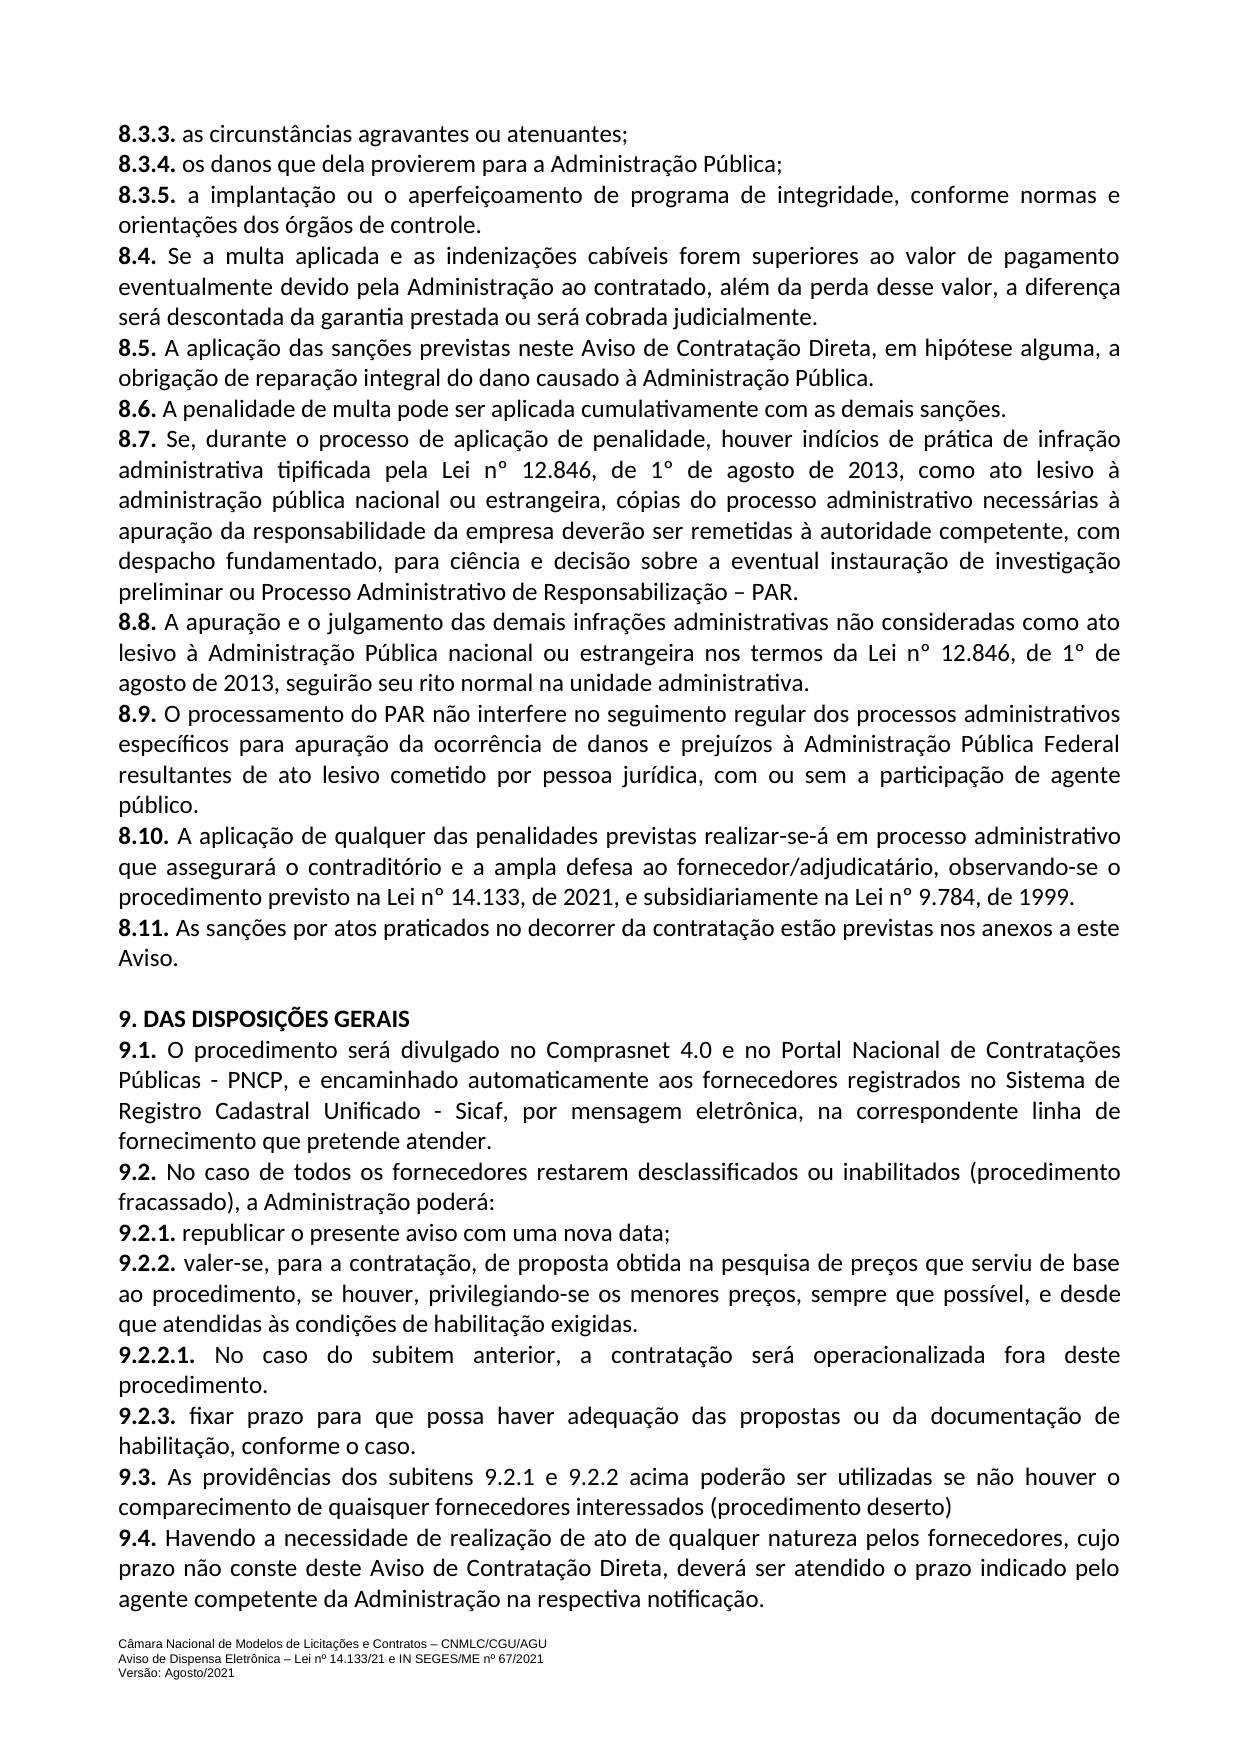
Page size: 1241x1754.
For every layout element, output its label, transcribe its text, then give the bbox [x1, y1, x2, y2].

text 8.9. O processamento do PAR não interfere no seguimento regular dos processos administrativos específicos para apuração da ocorrência de danos e prejuízos à Administração Pública Federal resultantes de ato lesivo cometido por pessoa jurídica, com ou sem a participação de agente público. [118, 698, 1122, 820]
text 9.3. As providências dos subitens 9.2.1 e 9.2.2 acima poderão ser utilizadas se não houver o comparecimento de quaisquer fornecedores interessados (procedimento deserto) [118, 1461, 1122, 1522]
text 9.4. Havendo a necessidade de realização de ato de qualquer natureza pelos fornecedores, cujo prazo não conste deste Aviso de Contratação Direta, deverá ser atendido o prazo indicado pelo agente competente da Administração na respectiva notificação. [118, 1522, 1122, 1614]
text 9.2.2. valer-se, para a contratação, de proposta obtida na pesquisa de preços que serviu de base ao procedimento, se houver, privilegiando-se os menores preços, sempre que possível, e desde que atendidas às condições de habilitação exigidas. [118, 1247, 1122, 1339]
text 8.7. Se, durante o processo de aplicação de penalidade, houver indícios de prática de infração administrativa tipificada pela Lei nº 12.846, de 1º de agosto de 2013, como ato lesivo à administração pública nacional ou estrangeira, cópias do processo administrativo necessárias à apuração da responsabilidade da empresa deverão ser remetidas à autoridade competente, com despacho fundamentado, para ciência e decisão sobre a eventual instauração de investigação preliminar ou Processo Administrativo de Responsabilização – PAR. [118, 423, 1122, 606]
text 8.3.4. os danos que dela provierem para a Administração Pública; [118, 149, 1122, 179]
text 9.2.2.1. No caso do subitem anterior, a contratação será operacionalizada fora deste procedimento. [118, 1339, 1122, 1400]
text 8.11. As sanções por atos praticados no decorrer da contratação estão previstas nos anexos a este Aviso. [118, 912, 1122, 973]
text 9.1. O procedimento será divulgado no Comprasnet 4.0 e no Portal Nacional de Contratações Públicas - PNCP, e encaminhado automaticamente aos fornecedores registrados no Sistema de Registro Cadastral Unificado - Sicaf, por mensagem eletrônica, na correspondente linha de fornecimento que pretende atender. [118, 1034, 1122, 1156]
text 9.2. No caso de todos os fornecedores restarem desclassificados ou inabilitados (procedimento fracassado), a Administração poderá: [118, 1156, 1122, 1217]
text 9. DAS DISPOSIÇÕES GERAIS [118, 1003, 1122, 1034]
text 8.3.5. a implantação ou o aperfeiçoamento de programa de integridade, conforme normas e orientações dos órgãos de controle. [118, 179, 1122, 240]
text 8.10. A aplicação de qualquer das penalidades previstas realizar-se-á em processo administrativo que assegurará o contraditório e a ampla defesa ao fornecedor/adjudicatário, observando-se o procedimento previsto na Lei nº 14.133, de 2021, e subsidiariamente na Lei nº 9.784, de 1999. [118, 820, 1122, 912]
text 9.2.3. fixar prazo para que possa haver adequação das propostas ou da documentação de habilitação, conforme o caso. [118, 1400, 1122, 1461]
text 8.4. Se a multa aplicada e as indenizações cabíveis forem superiores ao valor de pagamento eventualmente devido pela Administração ao contratado, além da perda desse valor, a diferença será descontada da garantia prestada ou será cobrada judicialmente. [118, 240, 1122, 332]
text 9.2.1. republicar o presente aviso com uma nova data; [118, 1217, 1122, 1247]
text 8.8. A apuração e o julgamento das demais infrações administrativas não consideradas como ato lesivo à Administração Pública nacional ou estrangeira nos termos da Lei nº 12.846, de 1º de agosto de 2013, seguirão seu rito normal na unidade administrativa. [118, 606, 1122, 698]
text 8.5. A aplicação das sanções previstas neste Aviso de Contratação Direta, em hipótese alguma, a obrigação de reparação integral do dano causado à Administração Pública. [118, 332, 1122, 393]
text 8.3.3. as circunstâncias agravantes ou atenuantes; [118, 118, 1122, 149]
text 8.6. A penalidade de multa pode ser aplicada cumulativamente com as demais sanções. [118, 393, 1122, 423]
